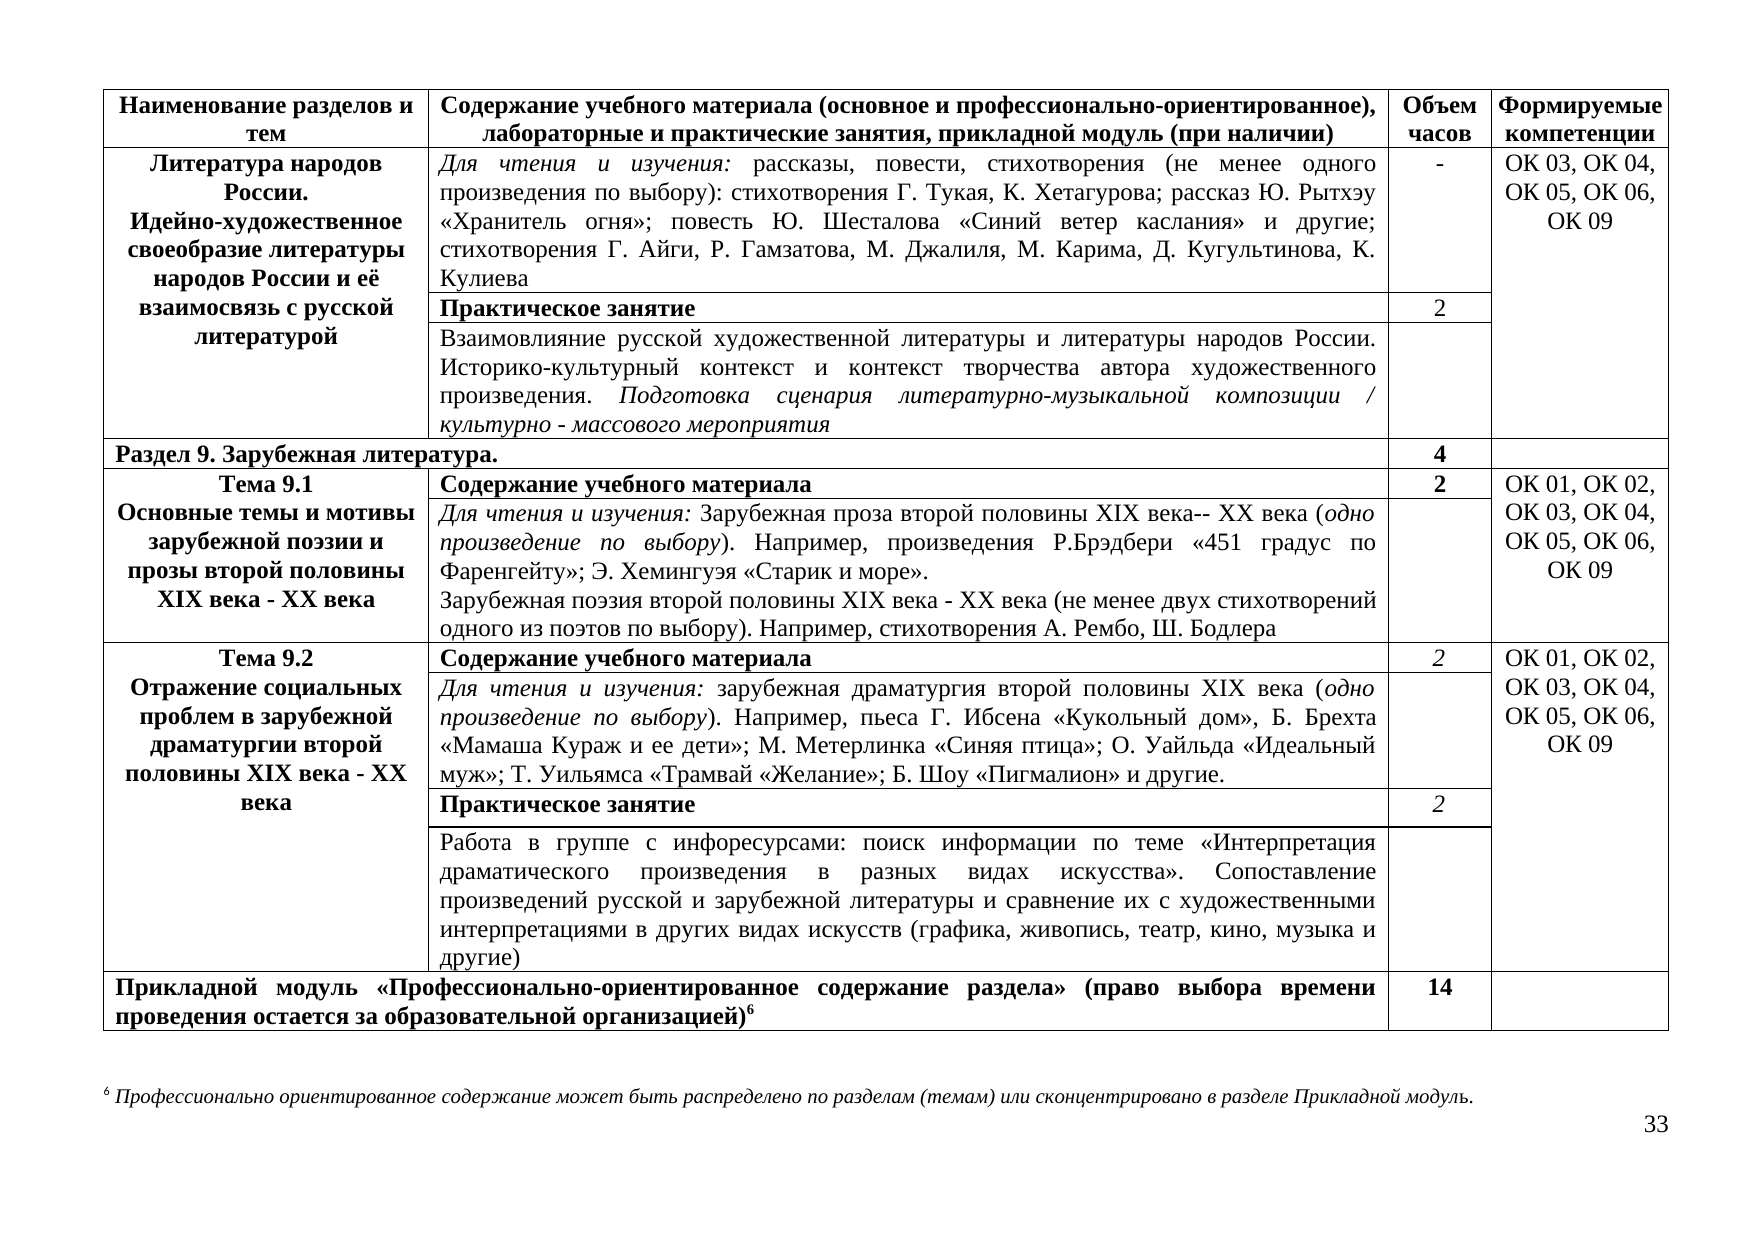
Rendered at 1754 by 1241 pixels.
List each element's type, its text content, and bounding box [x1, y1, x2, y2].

table_cell [1389, 673, 1491, 788]
table_cell ОК 01, ОК 02, ОК 03, ОК 04, ОК 05, ОК 06, ОК 09 [1492, 469, 1668, 642]
table_cell Для чтения и изучения: Зарубежная проза второй половины XIX века-- XX века (одно произведение по выбору). Например, произведения Р.Брэдбери «451 градус по Фаренгейту»; Э. Хемингуэя «Старик и море». Зарубежная поэзия второй половины XIX века - XX века (не менее двух стихотворений одного из поэтов по выбору). Например, стихотворения А. Рембо, Ш. Бодлера [429, 499, 1388, 642]
table_cell [1492, 439, 1668, 468]
table_cell Тема 9.2 Отражение социальных проблем в зарубежной драматургии второй половины XIX века - XX века [104, 643, 428, 971]
table_cell Тема 8.1 Литература народов России. Идейно-художественное своеобразие литературы народов России и её взаимосвязь с русской литературой [104, 148, 428, 438]
table_cell Прикладной модуль «Профессионально-ориентированное содержание раздела» (право выбора времени проведения остается за образовательной организацией) [104, 972, 1388, 1030]
table_cell [1492, 972, 1668, 1030]
table_cell Для чтения и изучения: рассказы, повести, стихотворения (не менее одного произведения по выбору): стихотворения Г. Тукая, К. Хетагурова; рассказ Ю. Рытхэу «Хранитель огня»; повесть Ю. Шесталова «Синий ветер каслания» и другие; стихотворения Г. Айги, Р. Гамзатова, М. Джалиля, М. Карима, Д. Кугультинова, К. Кулиева [429, 148, 1388, 292]
table_cell 2 [1389, 789, 1491, 826]
table_cell Практическое занятие [429, 789, 1388, 826]
table_header Наименование разделов и тем [104, 90, 428, 147]
table_cell 4 [1389, 439, 1491, 468]
table_cell 2 [1389, 293, 1491, 322]
table_header Формируемые компетенции [1492, 90, 1668, 147]
table_cell Тема 9.1 Основные темы и мотивы зарубежной поэзии и прозы второй половины XIX века - XX века [104, 469, 428, 642]
table_cell Содержание учебного материала [429, 643, 1388, 672]
table_cell 2 [1389, 469, 1491, 497]
table_cell Практическое занятие [429, 293, 1388, 322]
table_cell [1389, 499, 1491, 642]
table_cell ОК 01, ОК 02, ОК 03, ОК 04, ОК 05, ОК 06, ОК 09 [1492, 148, 1668, 438]
table_cell [1389, 323, 1491, 438]
table_cell Содержание учебного материала [429, 469, 1388, 497]
table_cell Взаимовлияние русской художественной литературы и литературы народов России. Историко-культурный контекст и контекст творчества автора художественного произведения. Подготовка сценария литературно-музыкальной композиции / культурно - массового мероприятия [429, 323, 1388, 438]
table_cell Раздел 9. Зарубежная литература. [104, 439, 1388, 468]
table_cell 2 [1389, 643, 1491, 672]
table_header Объем часов [1389, 90, 1491, 147]
table_cell - [1389, 148, 1491, 292]
table_cell Для чтения и изучения: зарубежная драматургия второй половины XIX века (одно произведение по выбору). Например, пьеса Г. Ибсена «Кукольный дом», Б. Брехта «Мамаша Кураж и ее дети»; М. Метерлинка «Синяя птица»; О. Уайльда «Идеальный муж»; Т. Уильямса «Трамвай «Желание»; Б. Шоу «Пигмалион» и другие. [429, 673, 1388, 788]
table_cell ОК 01, ОК 02, ОК 03, ОК 04, ОК 05, ОК 06, ОК 09 [1492, 643, 1668, 971]
table_cell Работа в группе с инфоресурсами: поиск информации по теме «Интерпретация драматического произведения в разных видах искусства». Сопоставление произведений русской и зарубежной литературы и сравнение их с художественными интерпретациями в других видах искусств (графика, живопись, театр, кино, музыка и другие) [429, 828, 1388, 971]
table_cell 14 [1389, 972, 1491, 1030]
table_cell [1389, 828, 1491, 971]
table_header Содержание учебного материала (основное и профессионально-ориентированное), лабораторные и практические занятия, прикладной модуль (при наличии) [429, 90, 1388, 147]
